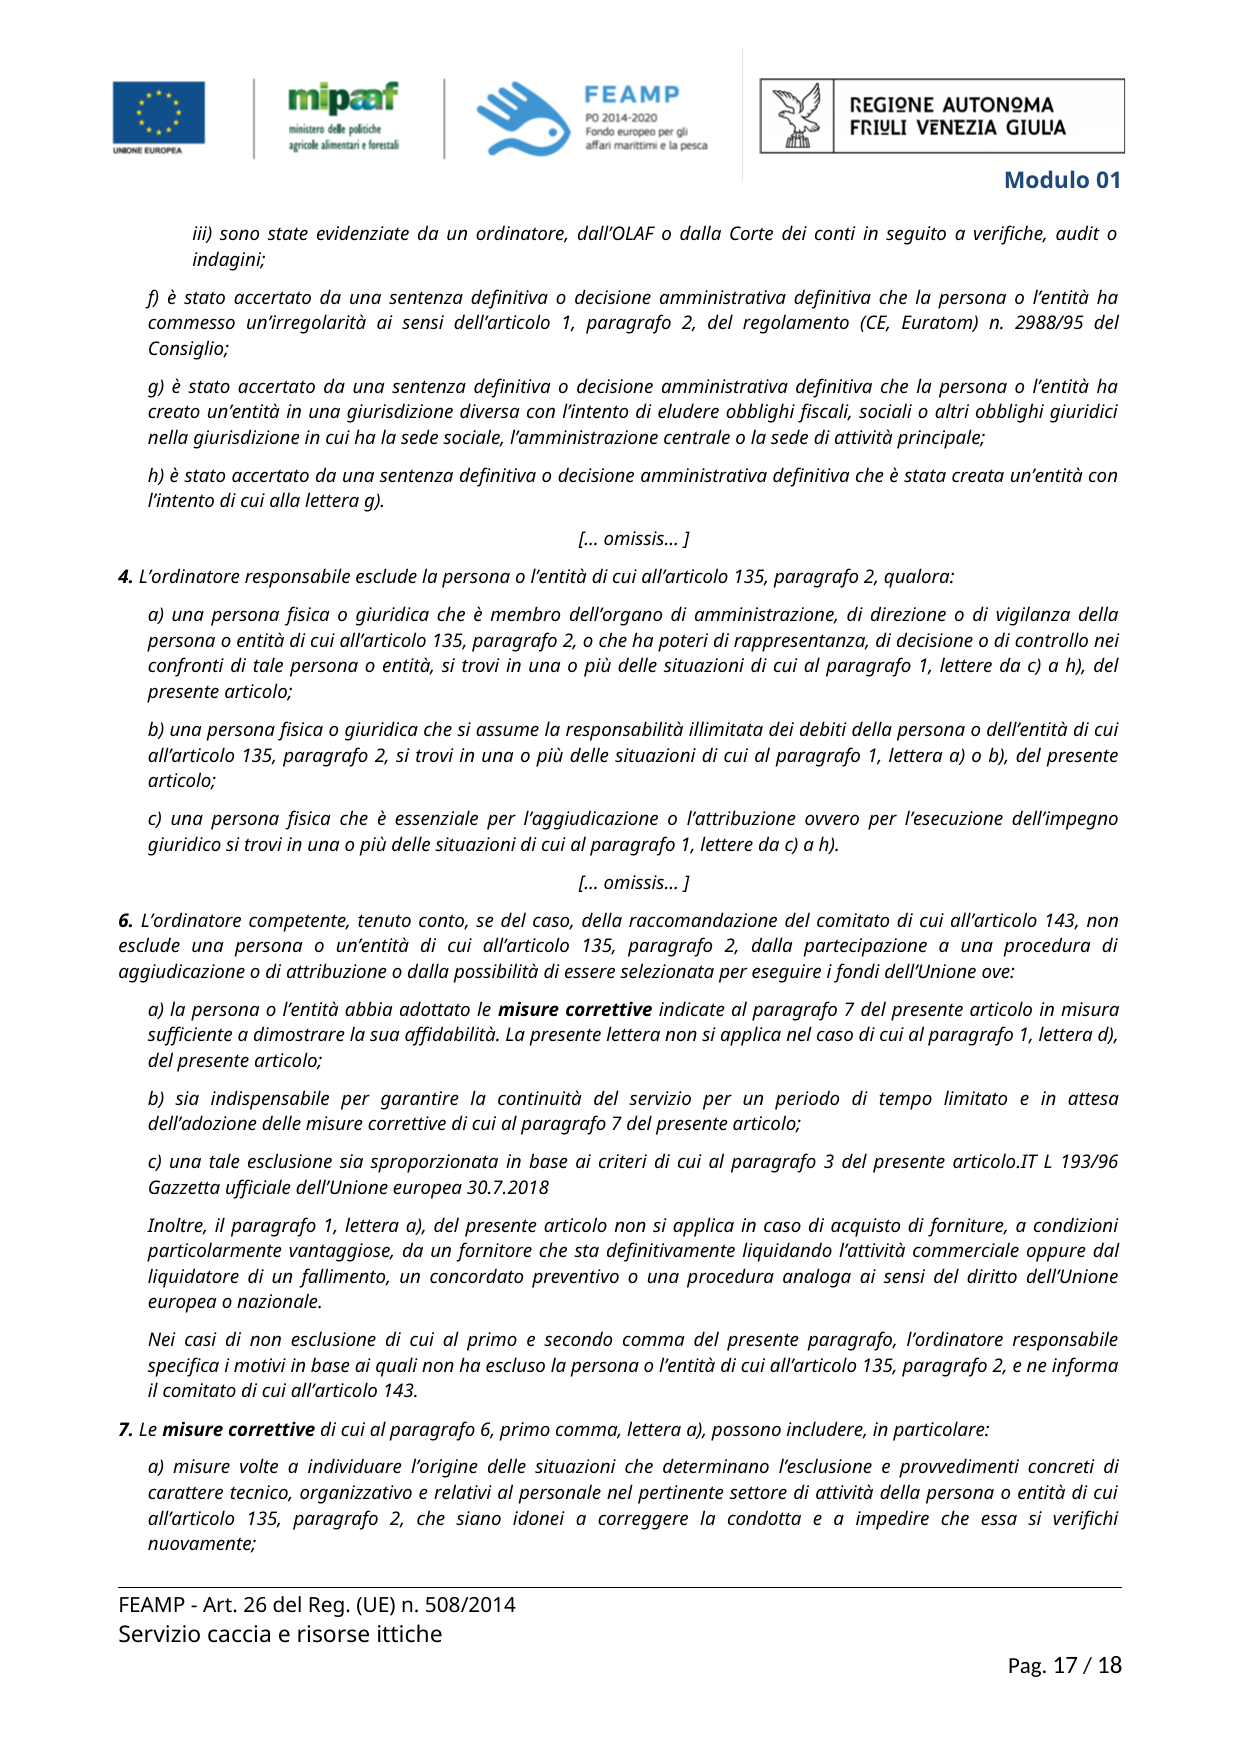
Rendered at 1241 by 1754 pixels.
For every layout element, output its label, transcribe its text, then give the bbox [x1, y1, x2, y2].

text iii) sono state evidenziate da un ordinatore, dall’OLAF o dalla Corte dei conti in seguito a verifiche, audit o indagini; [192, 221, 1122, 272]
text a) una persona fisica o giuridica che è membro dell’organo di amministrazione, di direzione o di vigilanza della persona o entità di cui all’articolo 135, paragrafo 2, o che ha poteri di rappresentanza, di decisione o di controllo nei confronti di tale persona o entità, si trovi in una o più delle situazioni di cui al paragrafo 1, lettere da c) a h), del presente articolo; [148, 602, 1122, 704]
text 7. Le misure correttive di cui al paragrafo 6, primo comma, lettera a), possono includere, in particolare: [118, 1416, 1122, 1441]
text h) è stato accertato da una sentenza definitiva o decisione amministrativa definitiva che è stata creata un’entità con l’intento di cui alla lettera g). [148, 462, 1122, 513]
text 6. L’ordinatore competente, tenuto conto, se del caso, della raccomandazione del comitato di cui all’articolo 143, non esclude una persona o un’entità di cui all’articolo 135, paragrafo 2, dalla partecipazione a una procedura di aggiudicazione o di attribuzione o dalla possibilità di essere selezionata per eseguire i fondi dell’Unione ove: [118, 907, 1122, 983]
text Nei casi di non esclusione di cui al primo e secondo comma del presente paragrafo, l’ordinatore responsabile specifica i motivi in base ai quali non ha escluso la persona o l’entità di cui all’articolo 135, paragrafo 2, e ne informa il comitato di cui all’articolo 143. [148, 1327, 1122, 1403]
text a) misure volte a individuare l’origine delle situazioni che determinano l’esclusione e provvedimenti concreti di carattere tecnico, organizzativo e relativi al personale nel pertinente settore di attività della persona o entità di cui all’articolo 135, paragrafo 2, che siano idonei a correggere la condotta e a impedire che essa si verifichi nuovamente; [148, 1454, 1122, 1556]
text c) una tale esclusione sia sproporzionata in base ai criteri di cui al paragrafo 3 del presente articolo.IT L 193/96 Gazzetta ufficiale dell’Unione europea 30.7.2018 [148, 1149, 1122, 1200]
text 4. L’ordinatore responsabile esclude la persona o l’entità di cui all’articolo 135, paragrafo 2, qualora: [118, 564, 1122, 589]
picture [76, 48, 1126, 181]
text a) la persona o l’entità abbia adottato le misure correttive indicate al paragrafo 7 del presente articolo in misura sufficiente a dimostrare la sua affidabilità. La presente lettera non si applica nel caso di cui al paragrafo 1, lettera d), del presente articolo; [148, 996, 1122, 1073]
text b) sia indispensabile per garantire la continuità del servizio per un periodo di tempo limitato e in attesa dell’adozione delle misure correttive di cui al paragrafo 7 del presente articolo; [148, 1085, 1122, 1136]
text g) è stato accertato da una sentenza definitiva o decisione amministrativa definitiva che la persona o l’entità ha creato un’entità in una giurisdizione diversa con l’intento di eludere obblighi fiscali, sociali o altri obblighi giuridici nella giurisdizione in cui ha la sede sociale, l’amministrazione centrale o la sede di attività principale; [148, 373, 1122, 450]
text [… omissis… ] [148, 526, 1122, 551]
text Inoltre, il paragrafo 1, lettera a), del presente articolo non si applica in caso di acquisto di forniture, a condizioni particolarmente vantaggiose, da un fornitore che sta definitivamente liquidando l’attività commerciale oppure dal liquidatore di un fallimento, un concordato preventivo o una procedura analoga ai sensi del diritto dell’Unione europea o nazionale. [148, 1212, 1122, 1314]
text f) è stato accertato da una sentenza definitiva o decisione amministrativa definitiva che la persona o l’entità ha commesso un’irregolarità ai sensi dell’articolo 1, paragrafo 2, del regolamento (CE, Euratom) n. 2988/95 del Consiglio; [148, 284, 1122, 361]
text b) una persona fisica o giuridica che si assume la responsabilità illimitata dei debiti della persona o dell’entità di cui all’articolo 135, paragrafo 2, si trovi in una o più delle situazioni di cui al paragrafo 1, lettera a) o b), del presente articolo; [148, 716, 1122, 793]
text [… omissis… ] [148, 869, 1122, 894]
text c) una persona fisica che è essenziale per l’aggiudicazione o l’attribuzione ovvero per l’esecuzione dell’impegno giuridico si trovi in una o più delle situazioni di cui al paragrafo 1, lettere da c) a h). [148, 805, 1122, 856]
